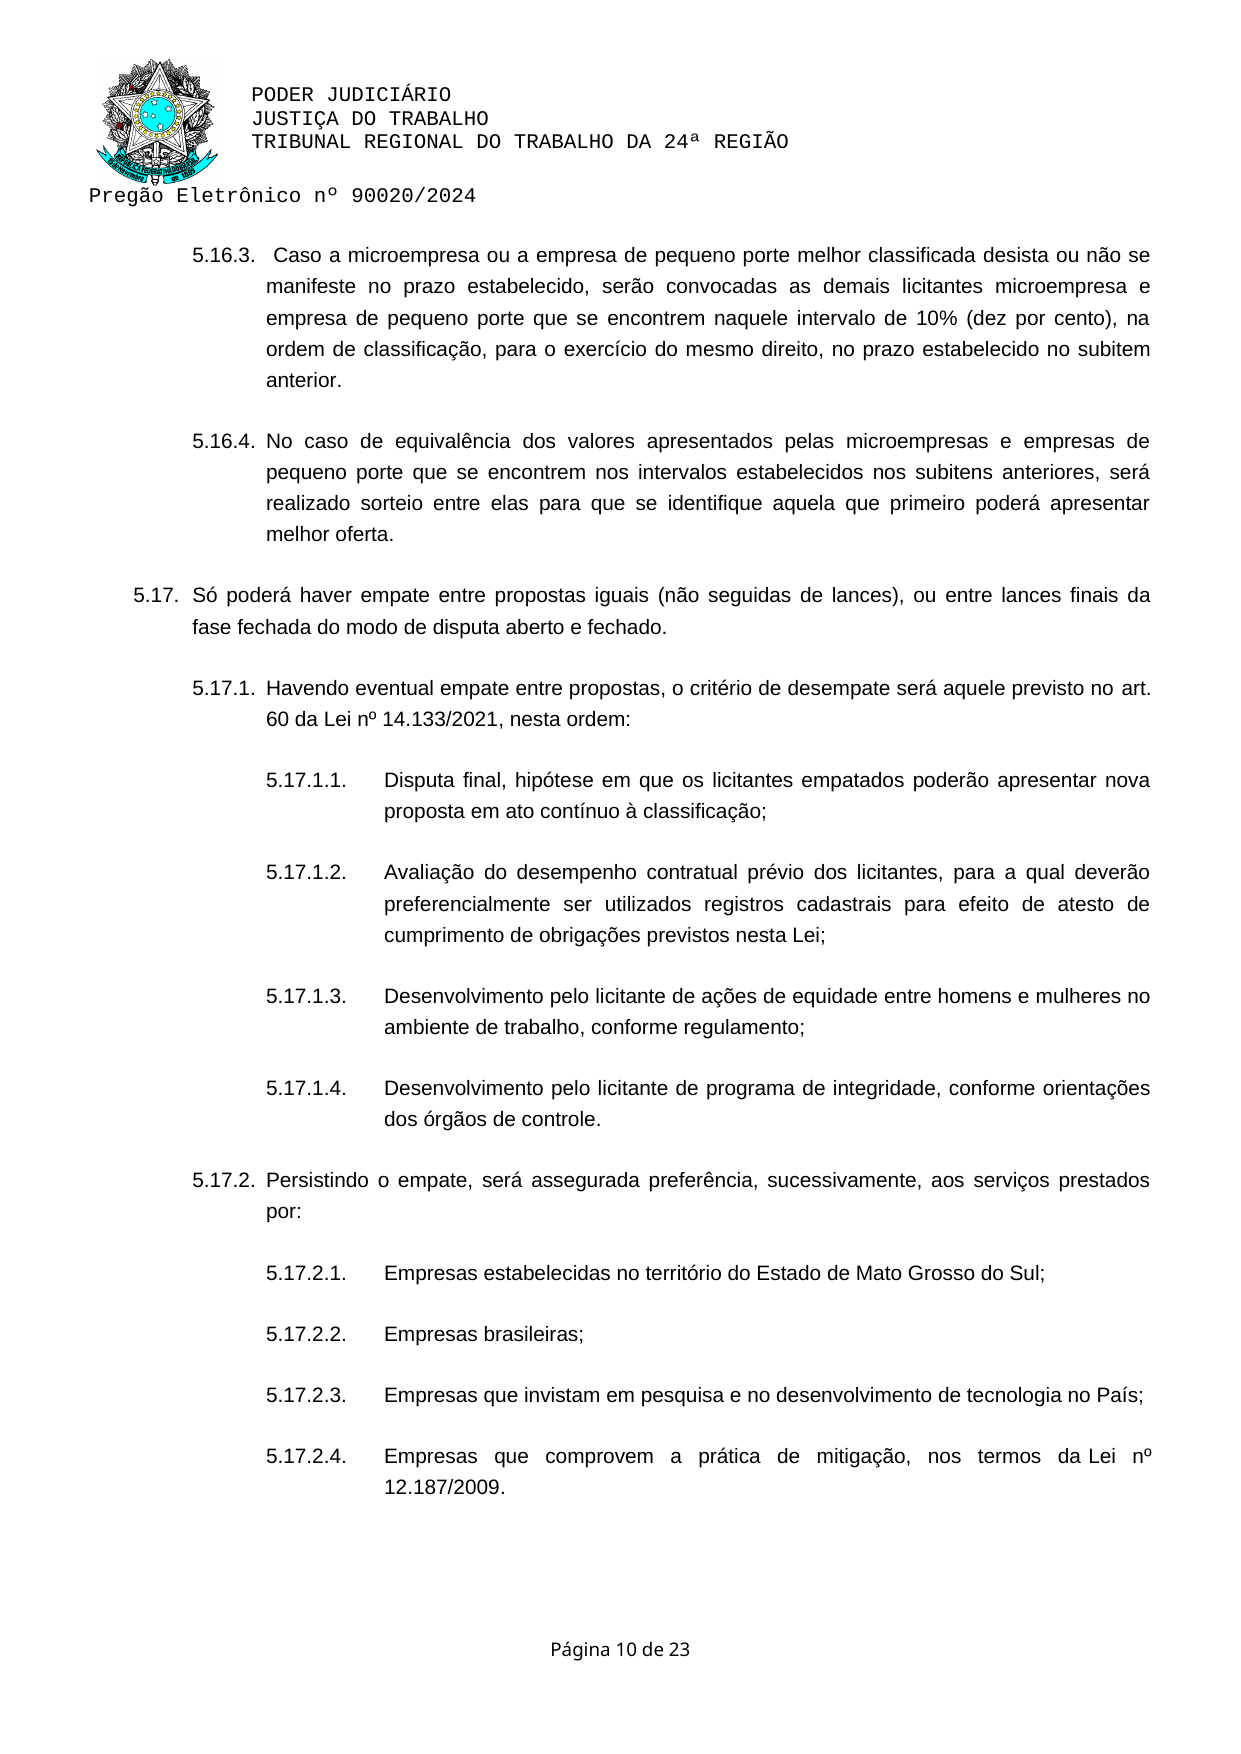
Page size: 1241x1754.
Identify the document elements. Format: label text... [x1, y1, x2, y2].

list Havendo eventual empate entre propostas, o critério de desempate será aquele previsto no art. 60 da Lei nº 14.133/2021, nesta ordem: [192, 676, 1152, 731]
list Persistindo o empate, será assegurada preferência, sucessivamente, aos serviços prestados por: [192, 1168, 1152, 1223]
text Empresas brasileiras; [266, 1322, 1152, 1346]
text Desenvolvimento pelo licitante de programa de integridade, conforme orientações dos órgãos de controle. [266, 1076, 1152, 1131]
text Disputa final, hipótese em que os licitantes empatados poderão apresentar nova proposta em ato contínuo à classificação; [266, 768, 1152, 823]
list Caso a microempresa ou a empresa de pequeno porte melhor classificada desista ou não se manifeste no prazo estabelecido, serão convocadas as demais licitantes microempresa e empresa de pequeno porte que se encontrem naquele intervalo de 10% (dez por cento), na ordem de classificação, para o exercício do mesmo direito, no prazo estabelecido no subitem anterior. [192, 243, 1152, 392]
text Empresas que invistam em pesquisa e no desenvolvimento de tecnologia no País; [266, 1383, 1152, 1407]
text Empresas que comprovem a prática de mitigação, nos termos da Lei nº 12.187/2009. [266, 1444, 1152, 1499]
text Só poderá haver empate entre propostas iguais (não seguidas de lances), ou entre lances finais da fase fechada do modo de disputa aberto e fechado. [133, 583, 1152, 638]
text Avaliação do desempenho contratual prévio dos licitantes, para a qual deverão preferencialmente ser utilizados registros cadastrais para efeito de atesto de cumprimento de obrigações previstos nesta Lei; [266, 860, 1152, 946]
text Empresas estabelecidas no território do Estado de Mato Grosso do Sul; [266, 1261, 1152, 1284]
list No caso de equivalência dos valores apresentados pelas microempresas e empresas de pequeno porte que se encontrem nos intervalos estabelecidos nos subitens anteriores, será realizado sorteio entre elas para que se identifique aquela que primeiro poderá apresentar melhor oferta. [192, 429, 1152, 546]
picture [96, 59, 220, 186]
text Desenvolvimento pelo licitante de ações de equidade entre homens e mulheres no ambiente de trabalho, conforme regulamento; [266, 984, 1152, 1039]
